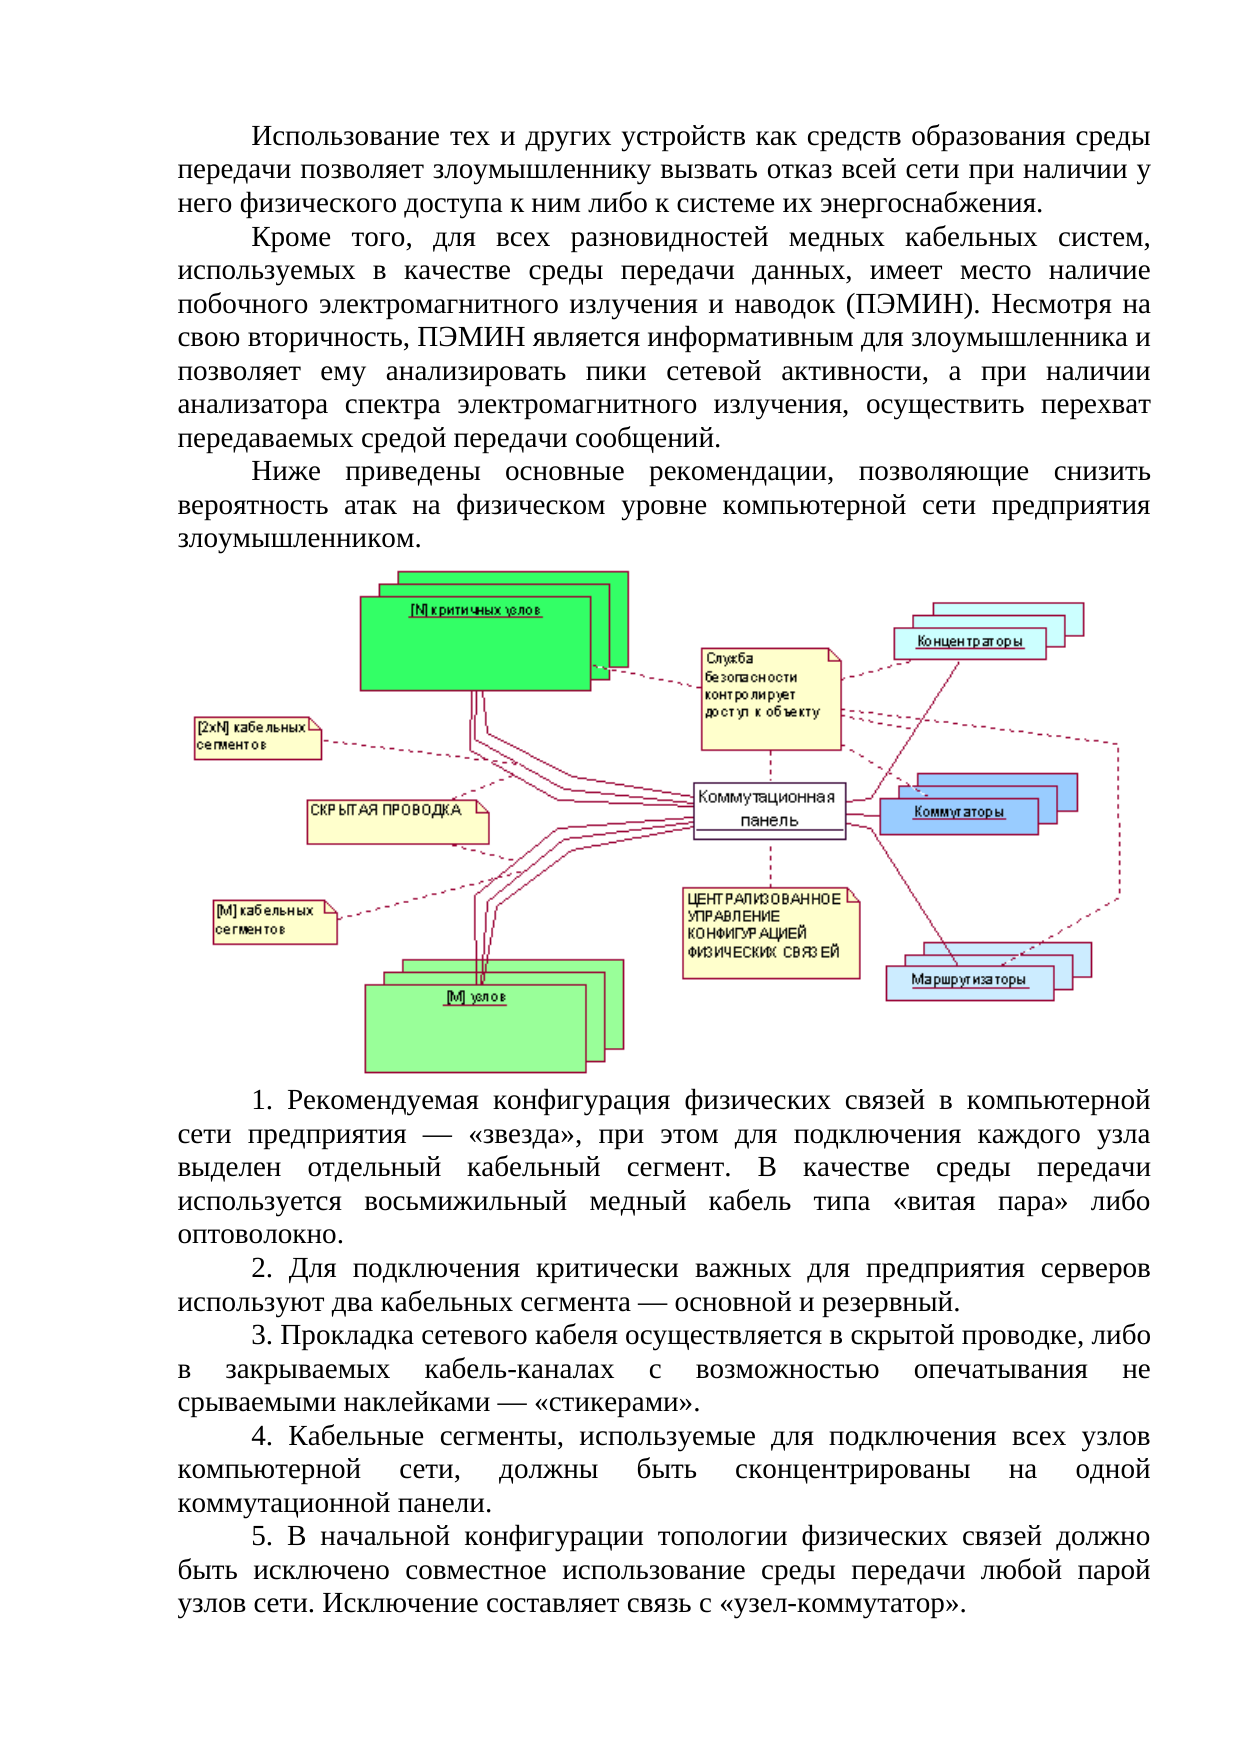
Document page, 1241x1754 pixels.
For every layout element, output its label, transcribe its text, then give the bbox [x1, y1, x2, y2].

picture [177, 554, 1127, 1083]
text 2. Для подключения критически важных для предприятия серверов используют два кабельных сегмента — основной и резервный. [177, 1250, 1152, 1317]
text Использование тех и других устройств как средств образования среды передачи позволяет злоумышленнику вызвать отказ всей сети при наличии у него физического доступа к ним либо к системе их энергоснабжения. [177, 118, 1152, 219]
text Ниже приведены основные рекомендации, позволяющие снизить вероятность атак на физическом уровне компьютерной сети предприятия злоумышленником. [177, 453, 1152, 554]
text Кроме того, для всех разновидностей медных кабельных систем, используемых в качестве среды передачи данных, имеет место наличие побочного электромагнитного излучения и наводок (ПЭМИН). Несмотря на свою вторичность, ПЭМИН является информативным для злоумышленника и позволяет ему анализировать пики сетевой активности, а при наличии анализатора спектра электромагнитного излучения, осуществить перехват передаваемых средой передачи сообщений. [177, 219, 1152, 453]
text 5. В начальной конфигурации топологии физических связей должно быть исключено совместное использование среды передачи любой парой узлов сети. Исключение составляет связь с «узел-коммутатор». [177, 1518, 1152, 1619]
text 1. Рекомендуемая конфигурация физических связей в компьютерной сети предприятия — «звезда», при этом для подключения каждого узла выделен отдельный кабельный сегмент. В качестве среды передачи используется восьмижильный медный кабель типа «витая пара» либо оптоволокно. [177, 1082, 1152, 1250]
text 4. Кабельные сегменты, используемые для подключения всех узлов компьютерной сети, должны быть сконцентрированы на одной коммутационной панели. [177, 1418, 1152, 1518]
text 3. Прокладка сетевого кабеля осуществляется в скрытой проводке, либо в закрываемых кабель-каналах с возможностью опечатывания не срываемыми наклейками — «стикерами». [177, 1317, 1152, 1418]
